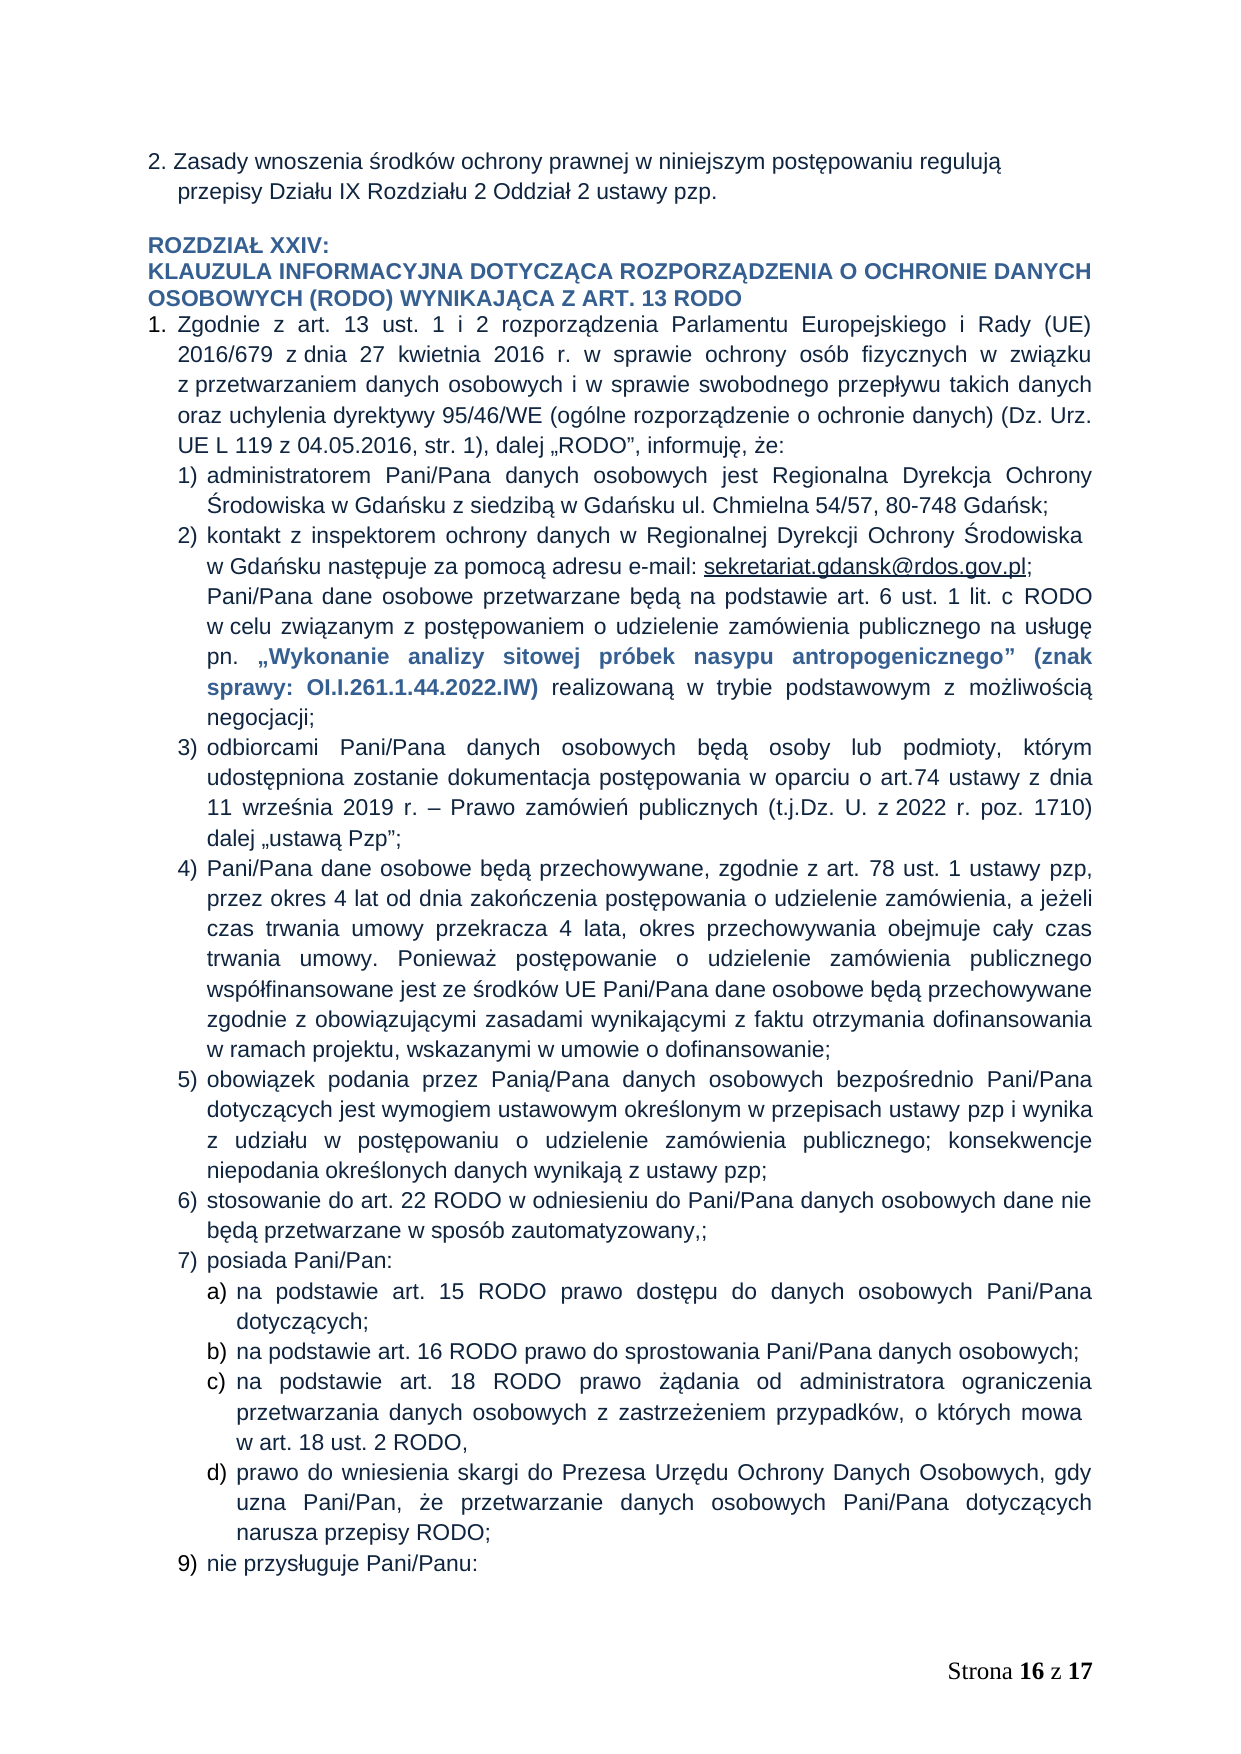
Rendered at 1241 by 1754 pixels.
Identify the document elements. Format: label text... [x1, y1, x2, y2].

list Zgodnie z art. 13 ust. 1 i 2 rozporządzenia Parlamentu Europejskiego i Rady (UE) 2016/679 z dnia 27 kwietnia 2016 r. w sprawie ochrony osób fizycznych w związku z przetwarzaniem danych osobowych i w sprawie swobodnego przepływu takich danych oraz uchylenia dyrektywy 95/46/WE (ogólne rozporządzenie o ochronie danych) (Dz. Urz. UE L 119 z 04.05.2016, str. 1), dalej „RODO”, informuję, że: [148, 311, 1093, 458]
list na podstawie art. 15 RODO prawo dostępu do danych osobowych Pani/Pana dotyczących; [207, 1278, 1093, 1334]
list obowiązek podania przez Panią/Pana danych osobowych bezpośrednio Pani/Pana dotyczących jest wymogiem ustawowym określonym w przepisach ustawy pzp i wynika z udziału w postępowaniu o udzielenie zamówienia publicznego; konsekwencje niepodania określonych danych wynikają z ustawy pzp; [177, 1066, 1093, 1183]
list nie przysługuje Pani/Panu: [177, 1549, 1093, 1576]
list prawo do wniesienia skargi do Prezesa Urzędu Ochrony Danych Osobowych, gdy uzna Pani/Pan, że przetwarzanie danych osobowych Pani/Pana dotyczących narusza przepisy RODO; [207, 1459, 1093, 1546]
list Pani/Pana dane osobowe będą przechowywane, zgodnie z art. 78 ust. 1 ustawy pzp, przez okres 4 lat od dnia zakończenia postępowania o udzielenie zamówienia, a jeżeli czas trwania umowy przekracza 4 lata, okres przechowywania obejmuje cały czas trwania umowy. Ponieważ postępowanie o udzielenie zamówienia publicznego współfinansowane jest ze środków UE Pani/Pana dane osobowe będą przechowywane zgodnie z obowiązującymi zasadami wynikającymi z faktu otrzymania dofinansowania w ramach projektu, wskazanymi w umowie o dofinansowanie; [177, 855, 1093, 1062]
list stosowanie do art. 22 RODO w odniesieniu do Pani/Pana danych osobowych dane nie będą przetwarzane w sposób zautomatyzowany,; [177, 1187, 1093, 1244]
text 2. Zasady wnoszenia środków ochrony prawnej w niniejszym postępowaniu regulują przepisy Działu IX Rozdziału 2 Oddział 2 ustawy pzp. [148, 148, 1078, 204]
list na podstawie art. 16 RODO prawo do sprostowania Pani/Pana danych osobowych; [207, 1338, 1093, 1364]
list administratorem Pani/Pana danych osobowych jest Regionalna Dyrekcja Ochrony Środowiska w Gdańsku z siedzibą w Gdańsku ul. Chmielna 54/57, 80-748 Gdańsk; [177, 462, 1093, 519]
list Pani/Pana dane osobowe przetwarzane będą na podstawie art. 6 ust. 1 lit. c RODO w celu związanym z postępowaniem o udzielenie zamówienia publicznego na usługę pn. „Wykonanie analizy sitowej próbek nasypu antropogenicznego” (znak sprawy: OI.I.261.1.44.2022.IW) realizowaną w trybie podstawowym z możliwością negocjacji; [207, 583, 1093, 730]
list na podstawie art. 18 RODO prawo żądania od administratora ograniczenia przetwarzania danych osobowych z zastrzeżeniem przypadków, o których mowa w art. 18 ust. 2 RODO, [207, 1368, 1093, 1455]
text ROZDZIAŁ XXIV: [148, 232, 1093, 258]
list kontakt z inspektorem ochrony danych w Regionalnej Dyrekcji Ochrony Środowiska w Gdańsku następuje za pomocą adresu e-mail: sekretariat.gdansk@rdos.gov.pl; [177, 522, 1093, 579]
list odbiorcami Pani/Pana danych osobowych będą osoby lub podmioty, którym udostępniona zostanie dokumentacja postępowania w oparciu o art.74 ustawy z dnia 11 września 2019 r. – Prawo zamówień publicznych (t.j.Dz. U. z 2022 r. poz. 1710) dalej „ustawą Pzp”; [177, 734, 1093, 851]
list posiada Pani/Pan: [177, 1247, 1093, 1274]
text KLAUZULA INFORMACYJNA DOTYCZĄCA ROZPORZĄDZENIA O OCHRONIE DANYCH OSOBOWYCH (RODO) WYNIKAJĄCA Z ART. 13 RODO [148, 258, 1093, 311]
